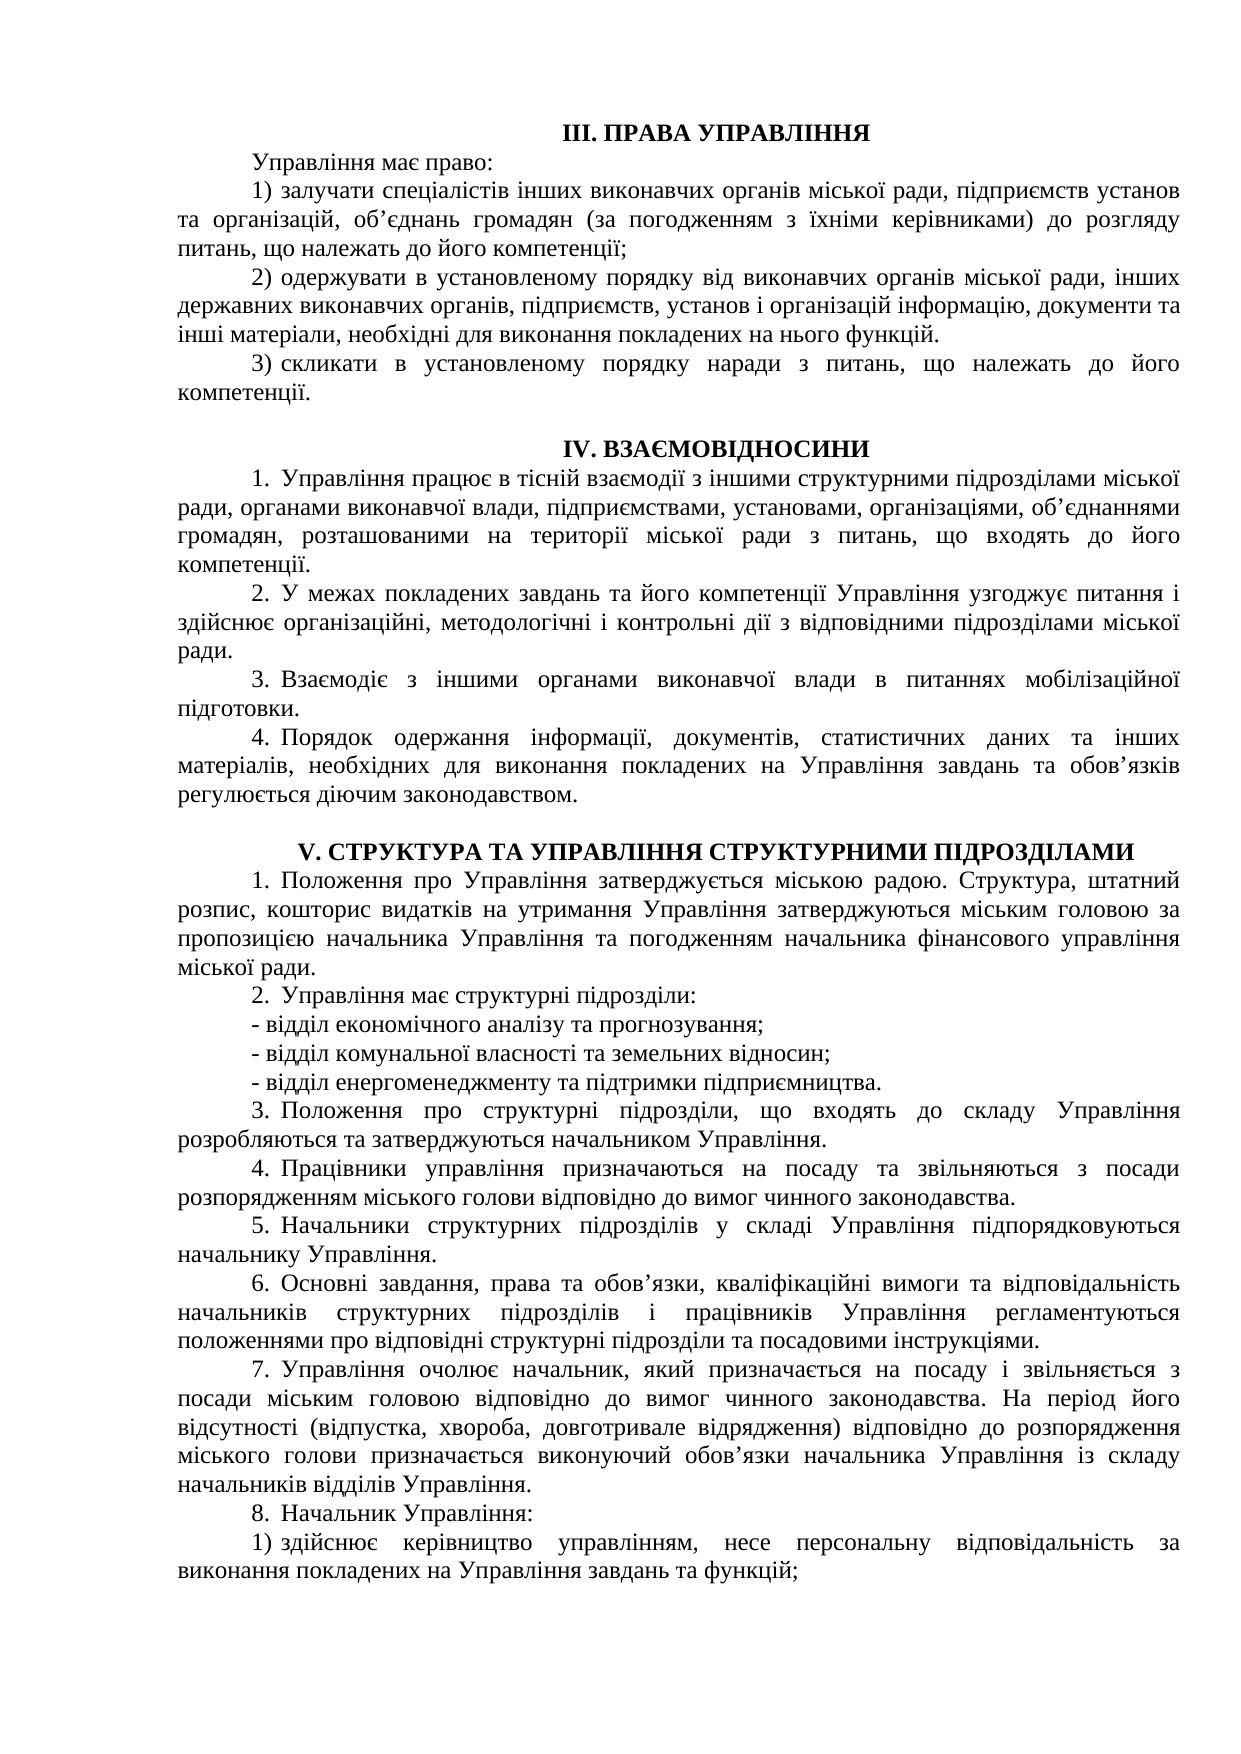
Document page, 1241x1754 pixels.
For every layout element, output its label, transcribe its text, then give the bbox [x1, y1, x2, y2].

list У межах покладених завдань та його компетенції Управління узгоджує питання і здійснює організаційні, методологічні і контрольні дії з відповідними підрозділами міської ради. [177, 578, 1181, 664]
list одержувати в установленому порядку від виконавчих органів міської ради, інших державних виконавчих органів, підприємств, установ і організацій інформацію, документи та інші матеріали, необхідні для виконання покладених на нього функцій. [177, 262, 1181, 348]
text ІІІ. ПРАВА УПРАВЛІННЯ [177, 118, 1181, 147]
list Взаємодіє з іншими органами виконавчої влади в питаннях мобілізаційної підготовки. [177, 664, 1181, 722]
list Працівники управління призначаються на посаду та звільняються з посади розпорядженням міського голови відповідно до вимог чинного законодавства. [177, 1153, 1181, 1211]
list Начальники структурних підрозділів у складі Управління підпорядковуються начальнику Управління. [177, 1211, 1181, 1268]
list Положення про Управління затверджується міською радою. Структура, штатний розпис, кошторис видатків на утримання Управління затверджуються міським головою за пропозицією начальника Управління та погодженням начальника фінансового управління міської ради. [177, 866, 1181, 981]
list Начальник Управління: [177, 1498, 1181, 1527]
text IV. ВЗАЄМОВІДНОСИНИ [177, 434, 1181, 463]
text V. СТРУКТУРА ТА УПРАВЛІННЯ СТРУКТУРНИМИ ПІДРОЗДІЛАМИ [177, 837, 1181, 866]
list Управління має структурні підрозділи: [177, 981, 1181, 1009]
list здійснює керівництво управлінням, несе персональну відповідальність за виконання покладених на Управління завдань та функцій; [177, 1527, 1181, 1584]
text - відділ комунальної власності та земельних відносин; [177, 1038, 1181, 1067]
list скликати в установленому порядку наради з питань, що належать до його компетенції. [177, 348, 1181, 406]
text Управління має право: [177, 147, 1181, 176]
list Управління працює в тісній взаємодії з іншими структурними підрозділами міської ради, органами виконавчої влади, підприємствами, установами, організаціями, об’єднаннями громадян, розташованими на території міської ради з питань, що входять до його компетенції. [177, 463, 1181, 578]
text - відділ економічного аналізу та прогнозування; [177, 1009, 1181, 1038]
text - відділ енергоменеджменту та підтримки підприємництва. [177, 1067, 1181, 1096]
list Положення про структурні підрозділи, що входять до складу Управління розробляються та затверджуються начальником Управління. [177, 1096, 1181, 1153]
list Управління очолює начальник, який призначається на посаду і звільняється з посади міським головою відповідно до вимог чинного законодавства. На період його відсутності (відпустка, хвороба, довготривале відрядження) відповідно до розпорядження міського голови призначається виконуючий обов’язки начальника Управління із складу начальників відділів Управління. [177, 1354, 1181, 1498]
list залучати спеціалістів інших виконавчих органів міської ради, підприємств установ та організацій, об’єднань громадян (за погодженням з їхніми керівниками) до розгляду питань, що належать до його компетенції; [177, 176, 1181, 262]
list Порядок одержання інформації, документів, статистичних даних та інших матеріалів, необхідних для виконання покладених на Управління завдань та обов’язків регулюється діючим законодавством. [177, 722, 1181, 808]
list Основні завдання, права та обов’язки, кваліфікаційні вимоги та відповідальність начальників структурних підрозділів і працівників Управління регламентуються положеннями про відповідні структурні підрозділи та посадовими інструкціями. [177, 1268, 1181, 1354]
